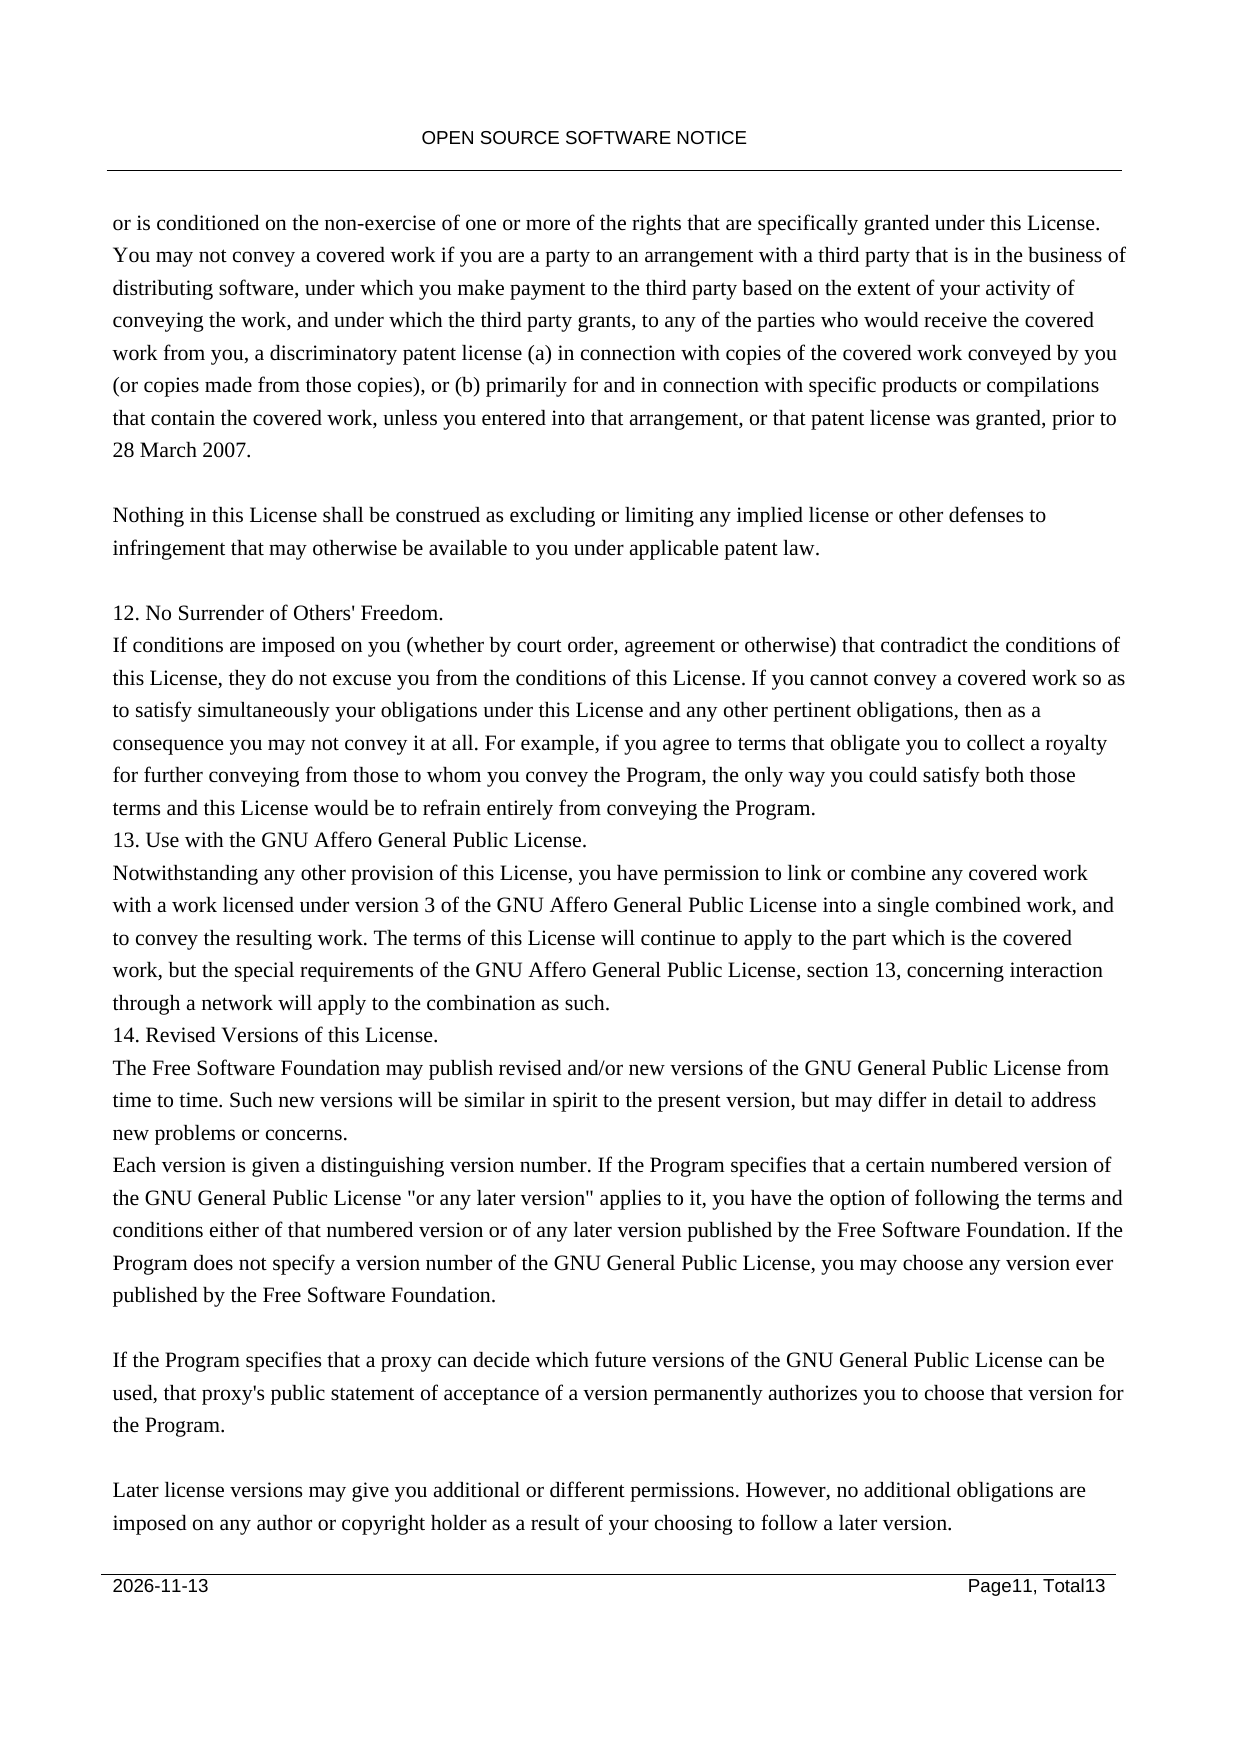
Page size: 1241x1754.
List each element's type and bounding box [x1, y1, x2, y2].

text [112, 206, 1128, 1539]
